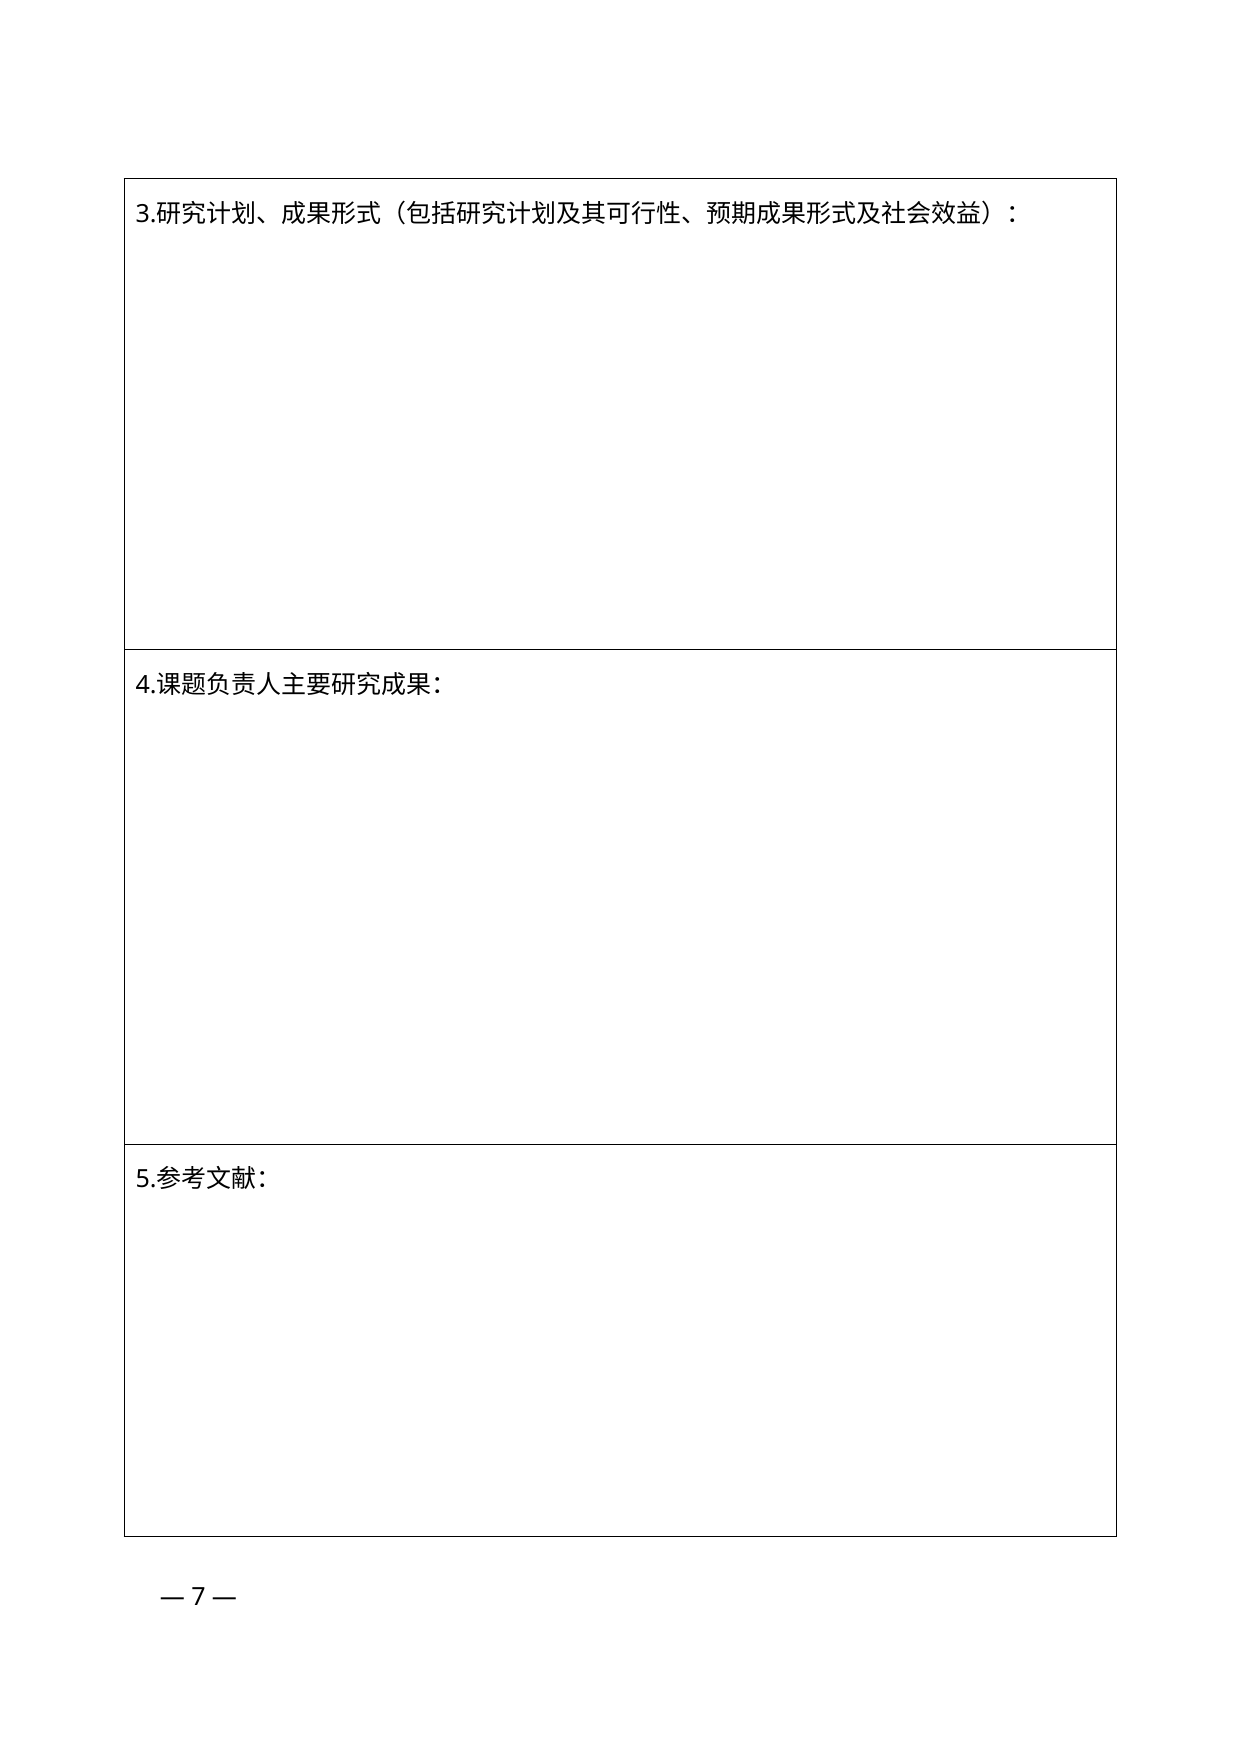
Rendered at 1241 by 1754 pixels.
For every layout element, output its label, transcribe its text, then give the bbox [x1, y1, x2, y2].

table_cell 5.参考文献： [125, 1145, 1116, 1536]
table_cell 3.研究计划、成果形式（包括研究计划及其可行性、预期成果形式及社会效益）： [125, 179, 1116, 649]
table_cell 4.课题负责人主要研究成果： [125, 650, 1116, 1143]
